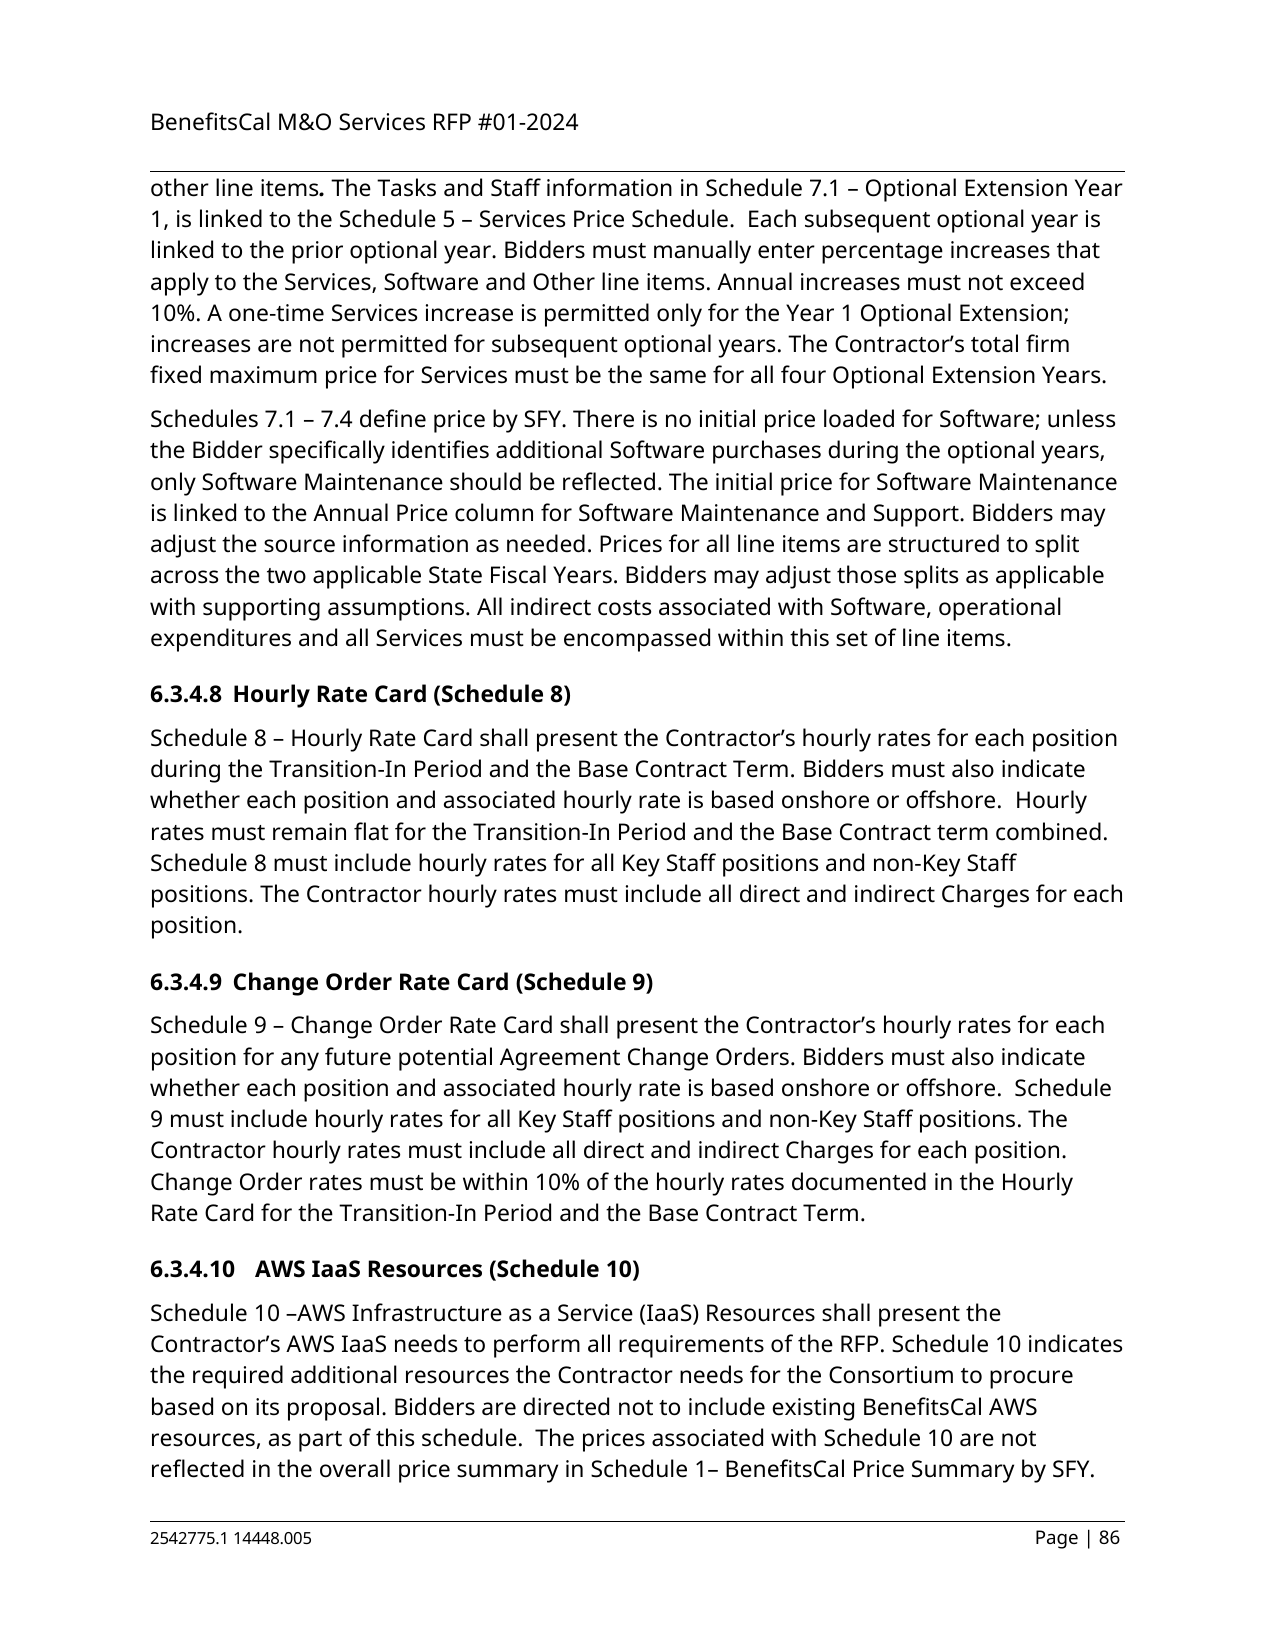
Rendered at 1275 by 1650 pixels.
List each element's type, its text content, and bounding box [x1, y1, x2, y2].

text Schedule 9 – Change Order Rate Card shall present the Contractor’s hourly rates for each position for any future potential Agreement Change Orders. Bidders must also indicate whether each position and associated hourly rate is based onshore or offshore. Schedule 9 must include hourly rates for all Key Staff positions and non-Key Staff positions. The Contractor hourly rates must include all direct and indirect Charges for each position. Change Order rates must be within 10% of the hourly rates documented in the Hourly Rate Card for the Transition-In Period and the Base Contract Term. [150, 1009, 1125, 1228]
text Schedules 7.1 – 7.4 define price by SFY. There is no initial price loaded for Software; unless the Bidder specifically identifies additional Software purchases during the optional years, only Software Maintenance should be reflected. The initial price for Software Maintenance is linked to the Annual Price column for Software Maintenance and Support. Bidders may adjust the source information as needed. Prices for all line items are structured to split across the two applicable State Fiscal Years. Bidders may adjust those splits as applicable with supporting assumptions. All indirect costs associated with Software, operational expenditures and all Services must be encompassed within this set of line items. [150, 403, 1125, 653]
text Schedule 10 –AWS Infrastructure as a Service (IaaS) Resources shall present the Contractor’s AWS IaaS needs to perform all requirements of the RFP. Schedule 10 indicates the required additional resources the Contractor needs for the Consortium to procure based on its proposal. Bidders are directed not to include existing BenefitsCal AWS resources, as part of this schedule. The prices associated with Schedule 10 are not reflected in the overall price summary in Schedule 1– BenefitsCal Price Summary by SFY. [150, 1297, 1125, 1484]
subtitle Hourly Rate Card (Schedule 8) [150, 678, 1125, 709]
text Schedule 8 – Hourly Rate Card shall present the Contractor’s hourly rates for each position during the Transition-In Period and the Base Contract Term. Bidders must also indicate whether each position and associated hourly rate is based onshore or offshore. Hourly rates must remain flat for the Transition-In Period and the Base Contract term combined. Schedule 8 must include hourly rates for all Key Staff positions and non-Key Staff positions. The Contractor hourly rates must include all direct and indirect Charges for each position. [150, 722, 1125, 941]
subtitle Change Order Rate Card (Schedule 9) [150, 966, 1125, 997]
subtitle AWS IaaS Resources (Schedule 10) [150, 1253, 1125, 1284]
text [150, 172, 1125, 391]
